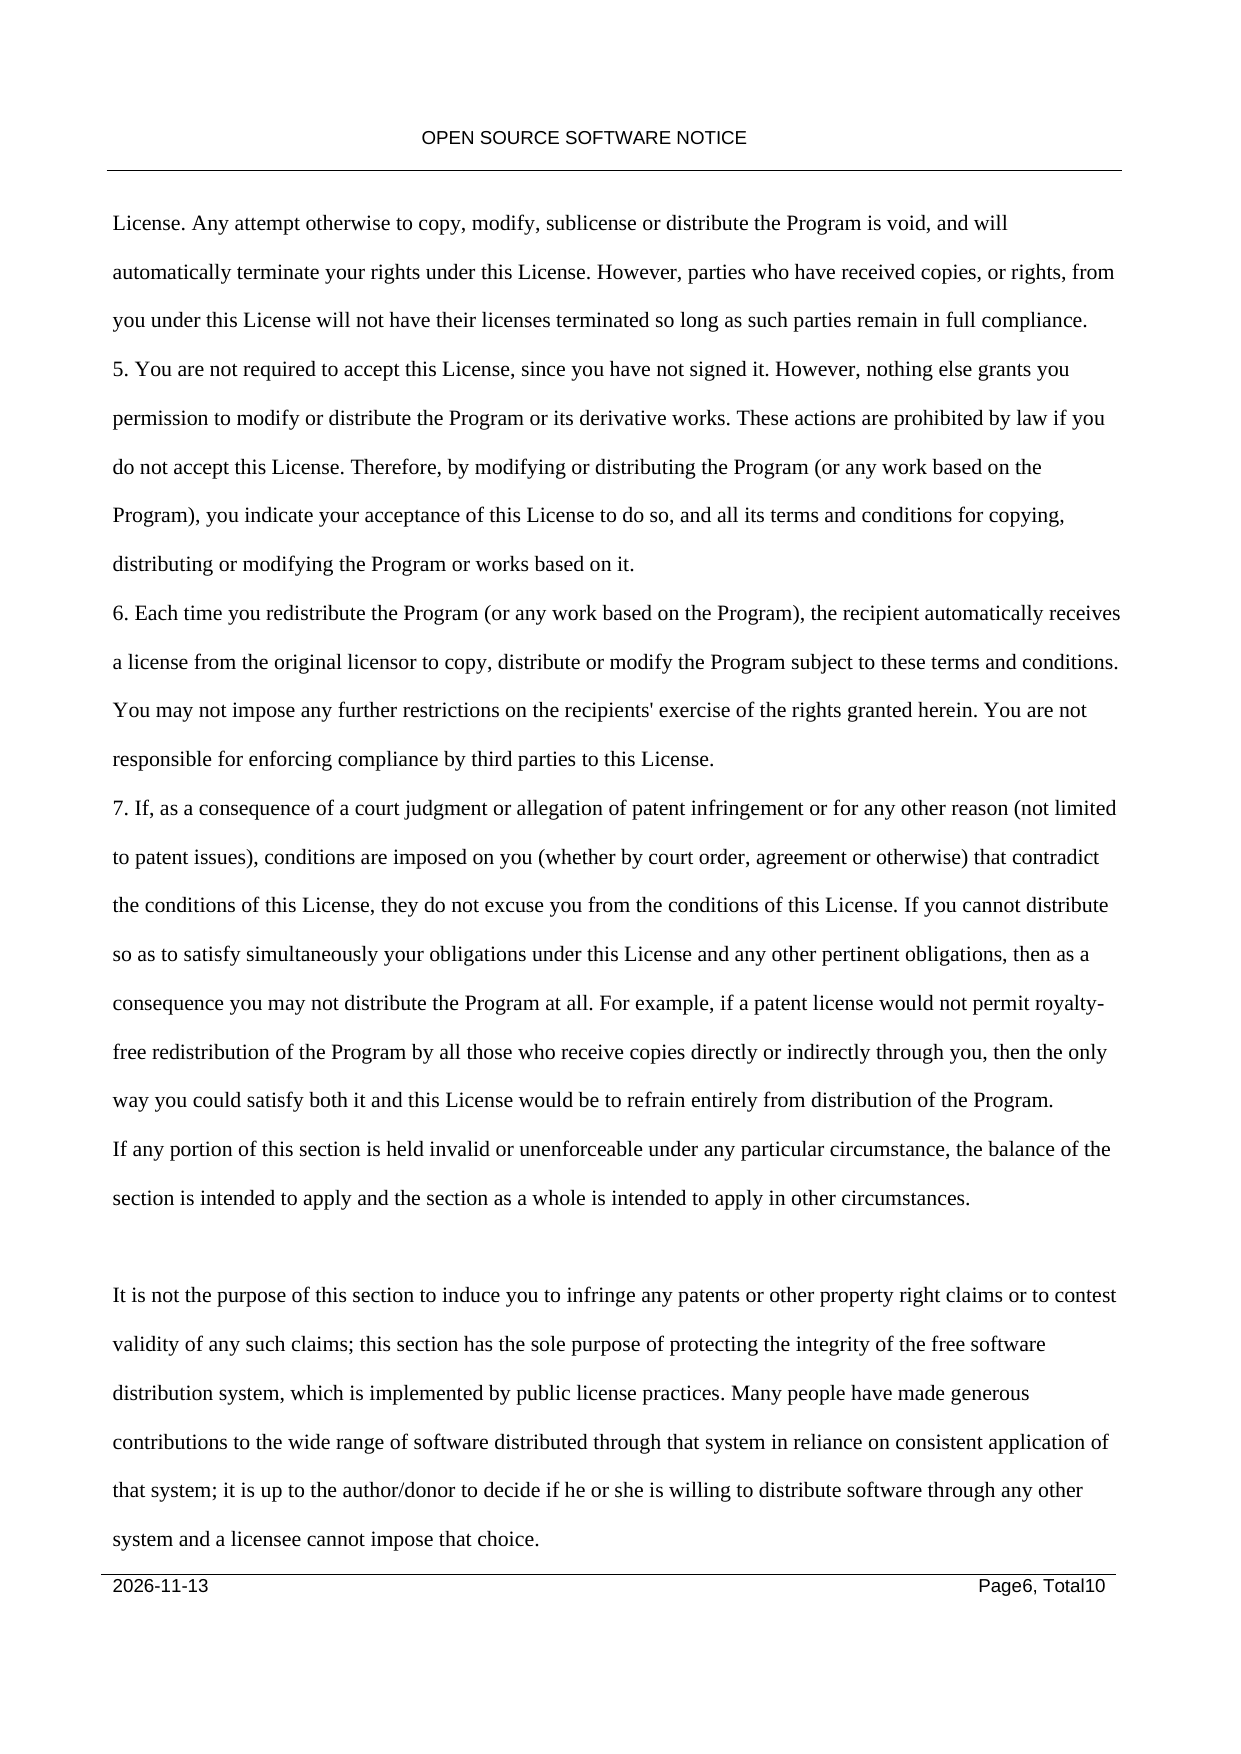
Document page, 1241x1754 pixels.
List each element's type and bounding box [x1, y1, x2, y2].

text [112, 206, 1128, 1555]
